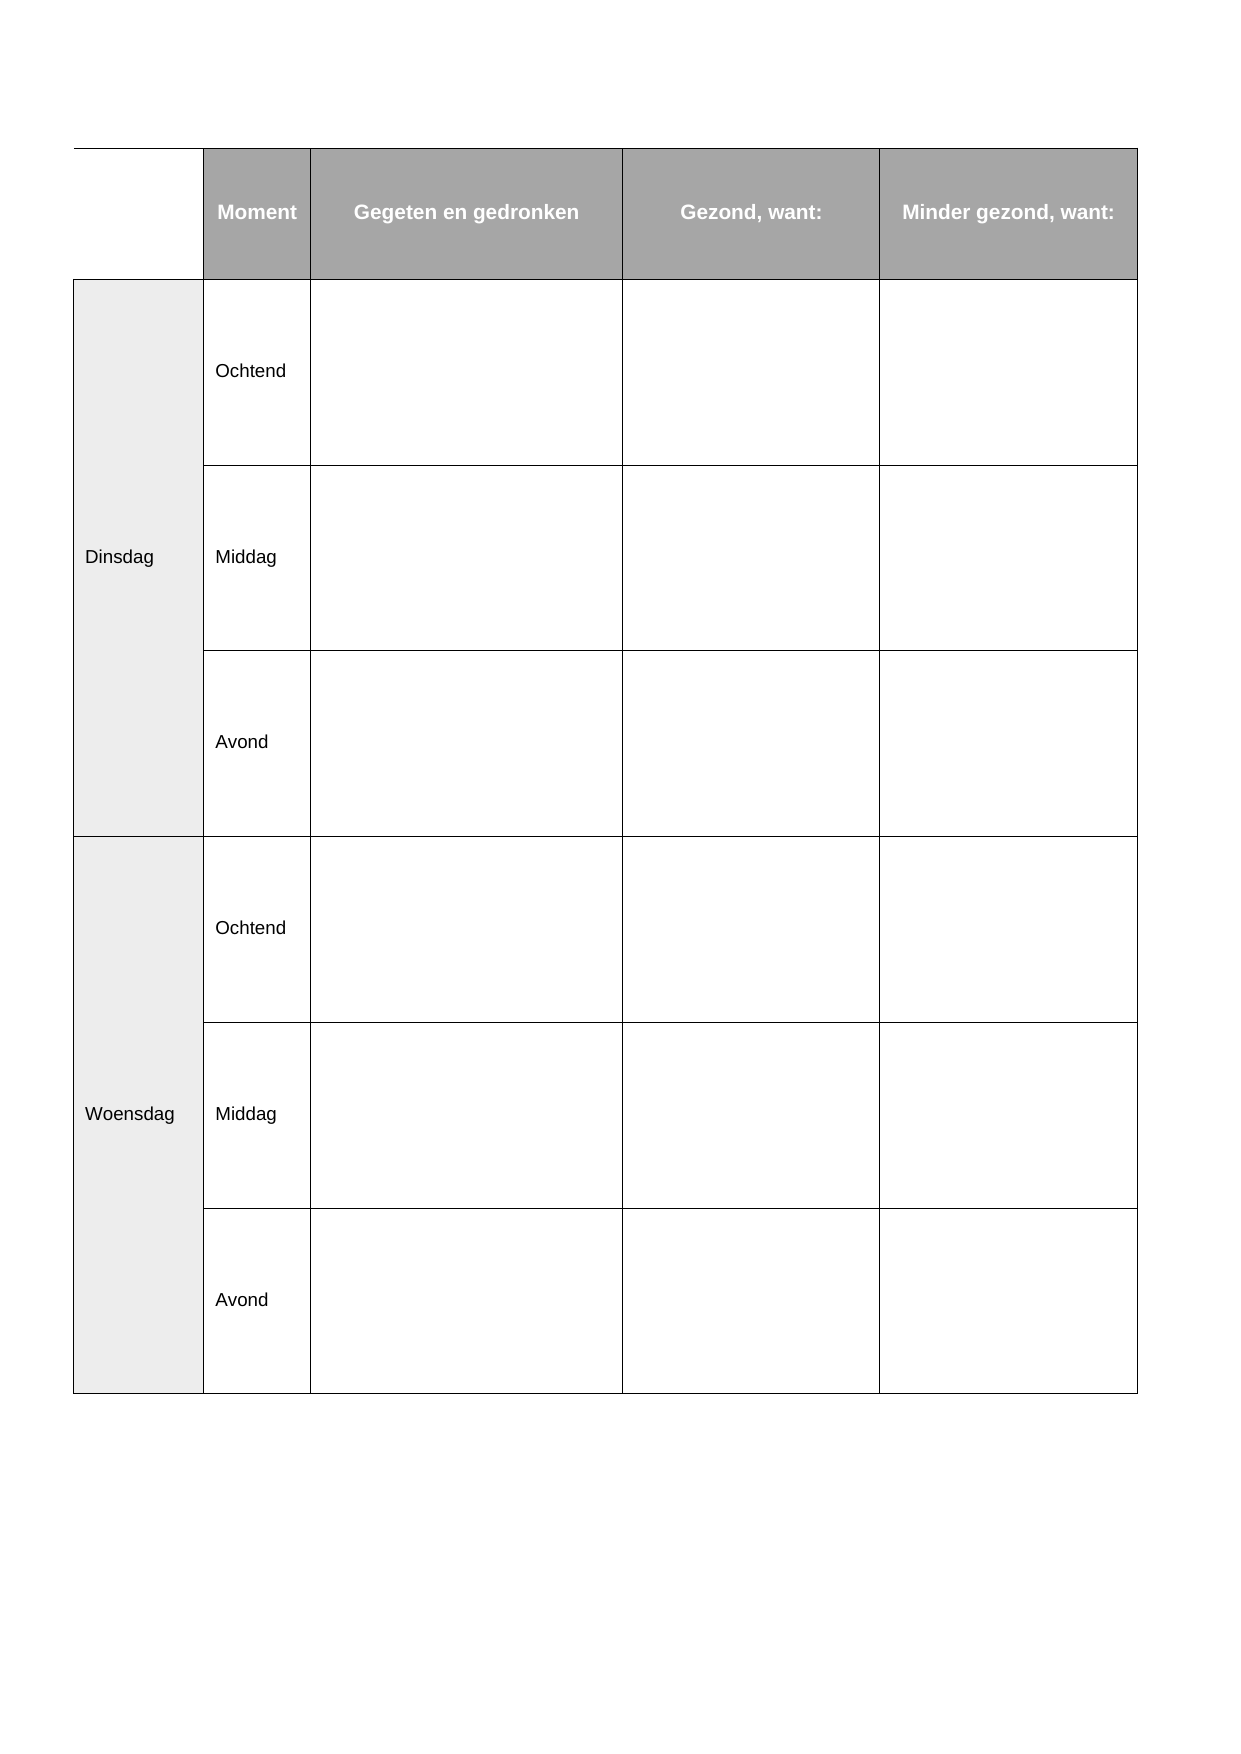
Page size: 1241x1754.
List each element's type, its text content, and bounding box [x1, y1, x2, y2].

table_cell [880, 280, 1137, 464]
table_cell [880, 651, 1137, 836]
table_cell Gezond, want: [623, 149, 879, 279]
table_cell [880, 466, 1137, 650]
table_cell [880, 1209, 1137, 1393]
table_cell [623, 651, 879, 836]
table_cell [311, 651, 622, 836]
table_cell [623, 466, 879, 650]
table_cell Avond [204, 651, 310, 836]
table_cell [311, 1209, 622, 1393]
table_cell Dinsdag [74, 280, 203, 836]
table_cell [623, 1209, 879, 1393]
table_cell Minder gezond, want: [880, 149, 1137, 279]
table_cell Ochtend [204, 837, 310, 1022]
table_cell [311, 837, 622, 1022]
table_cell [311, 466, 622, 650]
table_cell [880, 837, 1137, 1022]
table_cell Moment [204, 149, 310, 279]
table_cell Ochtend [204, 280, 310, 464]
table_cell Woensdag [74, 837, 203, 1393]
table_cell [74, 149, 203, 279]
table_cell Gegeten en gedronken [311, 149, 622, 279]
table_cell [311, 280, 622, 464]
table_cell [623, 1023, 879, 1207]
table_cell [623, 837, 879, 1022]
table_cell Middag [204, 1023, 310, 1207]
table_cell [311, 1023, 622, 1207]
table_cell Middag [204, 466, 310, 650]
table_cell [623, 280, 879, 464]
table_cell [880, 1023, 1137, 1207]
table_cell Avond [204, 1209, 310, 1393]
